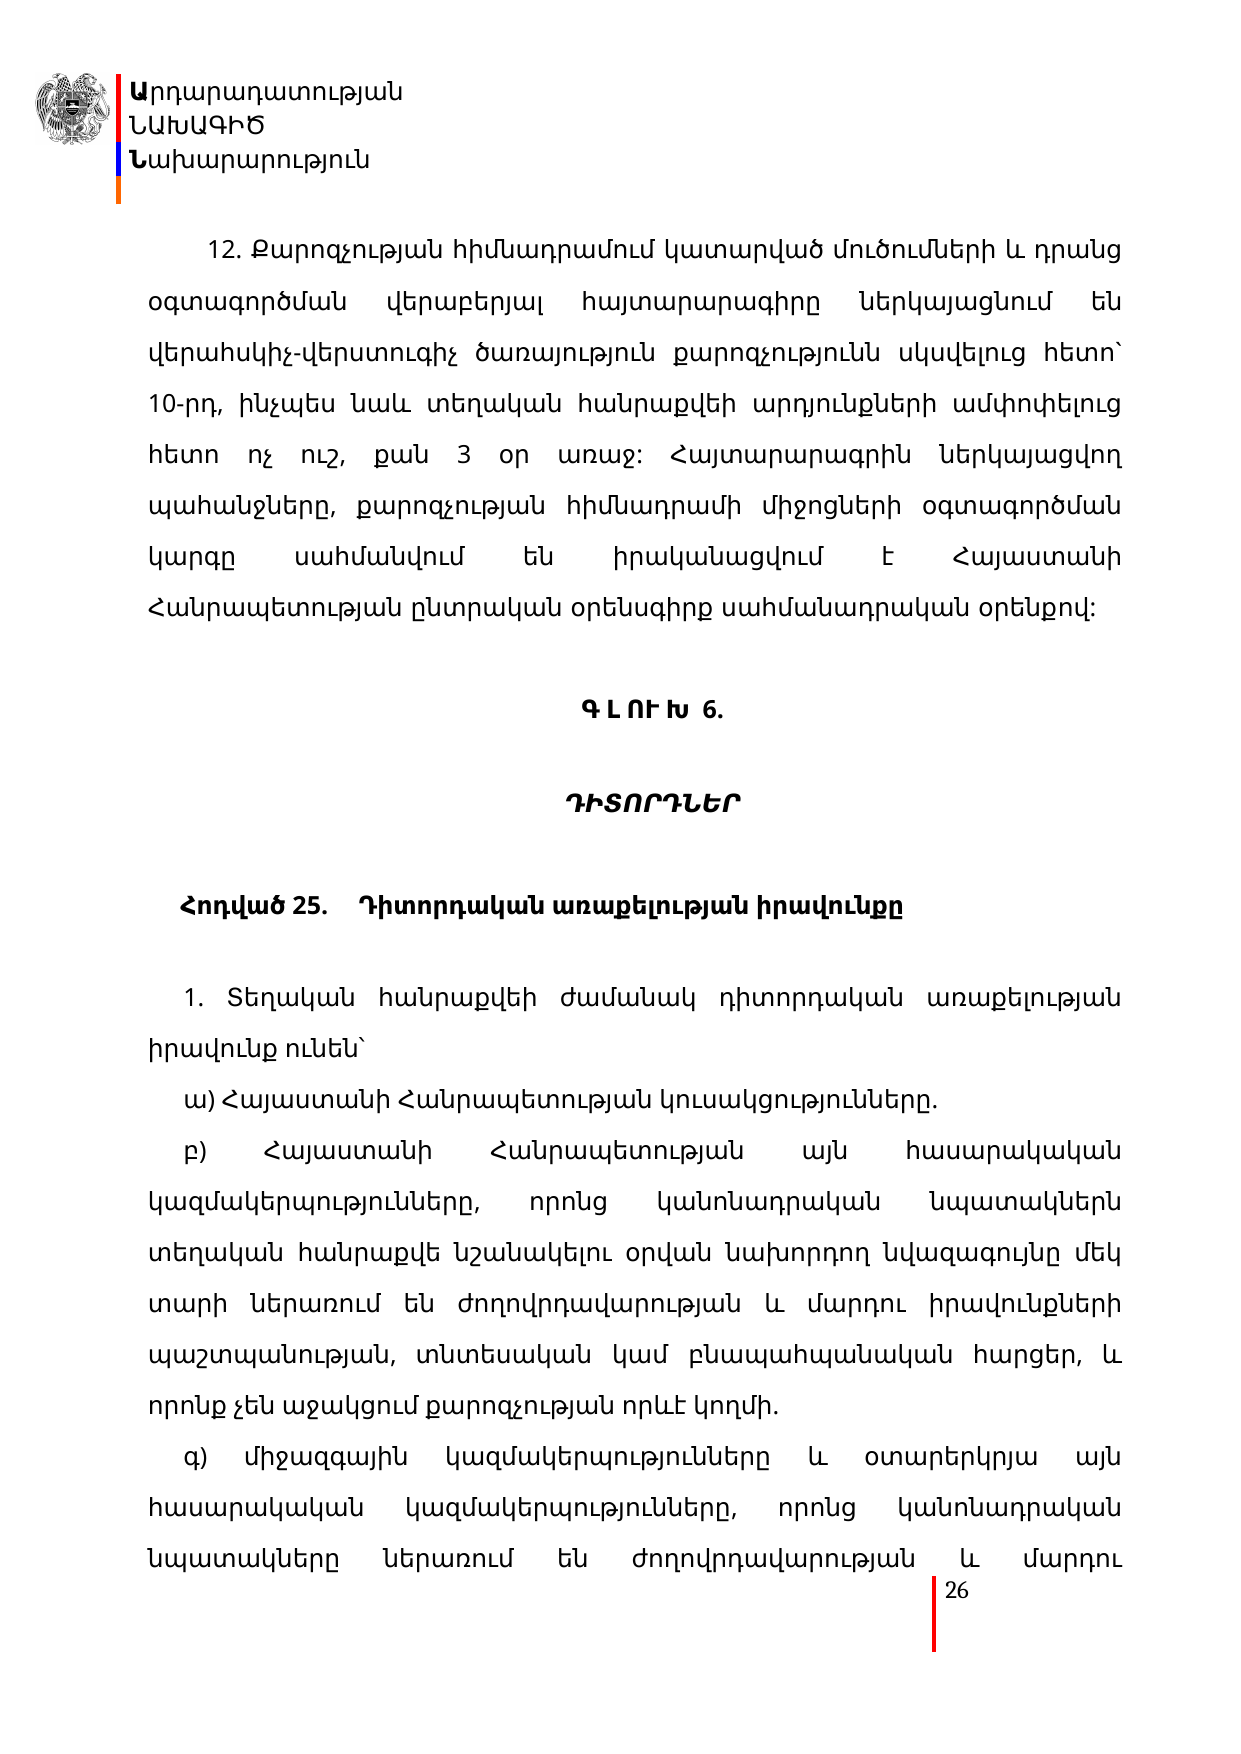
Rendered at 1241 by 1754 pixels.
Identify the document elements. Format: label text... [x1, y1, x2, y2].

text 12. Քարոզչության հիմնադրամում կատարված մուծումների և դրանց օգտագործման վերաբերյալ հայտարարագիրը ներկայացնում են վերահսկիչ-վերստուգիչ ծառայություն քարոզչությունն սկսվելուց հետո` 10-րդ, ինչպես նաև տեղական հանրաքվեի արդյունքների ամփոփելուց հետո ոչ ուշ, քան 3 օր առաջ: Հայտարարագրին ներկայացվող պահանջները, քարոզչության հիմնադրամի միջոցների օգտագործման կարգը սահմանվում են իրականացվում է Հայաստանի Հանրապետության ընտրական օրենսգիրք սահմանադրական օրենքով: [148, 232, 1122, 385]
text բ) Հայաստանի Հանրապետության այն հասարակական կազմակերպությունները, որոնց կանոնադրական նպատակներն տեղական հանրաքվե նշանակելու օրվան նախորդող նվազագույնը մեկ տարի ներառում են ժողովրդավարության և մարդու իրավունքների պաշտպանության, տնտեսական կամ բնապահպանական հարցեր, և որոնք չեն աջակցում քարոզչության որևէ կողմի. [148, 1132, 1122, 1191]
text 12. Քարոզչության հիմնադրամում կատարված մուծումների և դրանց օգտագործման վերաբերյալ հայտարարագիրը ներկայացնում են վերահսկիչ-վերստուգիչ ծառայություն քարոզչությունն սկսվելուց հետո` 10-րդ, ինչպես նաև տեղական հանրաքվեի արդյունքների ամփոփելուց հետո ոչ ուշ, քան 3 օր առաջ: Հայտարարագրին ներկայացվող պահանջները, քարոզչության հիմնադրամի միջոցների օգտագործման կարգը սահմանվում են իրականացվում է Հայաստանի Հանրապետության ընտրական օրենսգիրք սահմանադրական օրենքով: [148, 419, 1122, 623]
text բ) Հայաստանի Հանրապետության այն հասարակական կազմակերպությունները, որոնց կանոնադրական նպատակներն տեղական հանրաքվե նշանակելու օրվան նախորդող նվազագույնը մեկ տարի ներառում են ժողովրդավարության և մարդու իրավունքների պաշտպանության, տնտեսական կամ բնապահպանական հարցեր, և որոնք չեն աջակցում քարոզչության որևէ կողմի. [148, 1193, 1122, 1422]
text ԴԻՏՈՐԴՆԵՐ [148, 786, 1122, 820]
text 1. Տեղական հանրաքվեի ժամանակ դիտորդական առաքելության իրավունք ունեն՝ [148, 979, 1122, 1064]
text ա) Հայաստանի Հանրապետության կուսակցությունները. [148, 1081, 1122, 1115]
table_header Դիտորդական առաքելության իրավունքը [359, 888, 1122, 936]
picture [35, 72, 110, 145]
text Գ Լ ՈՒ Խ 6. [148, 691, 1122, 726]
table_header Հոդված 25. [148, 888, 359, 936]
